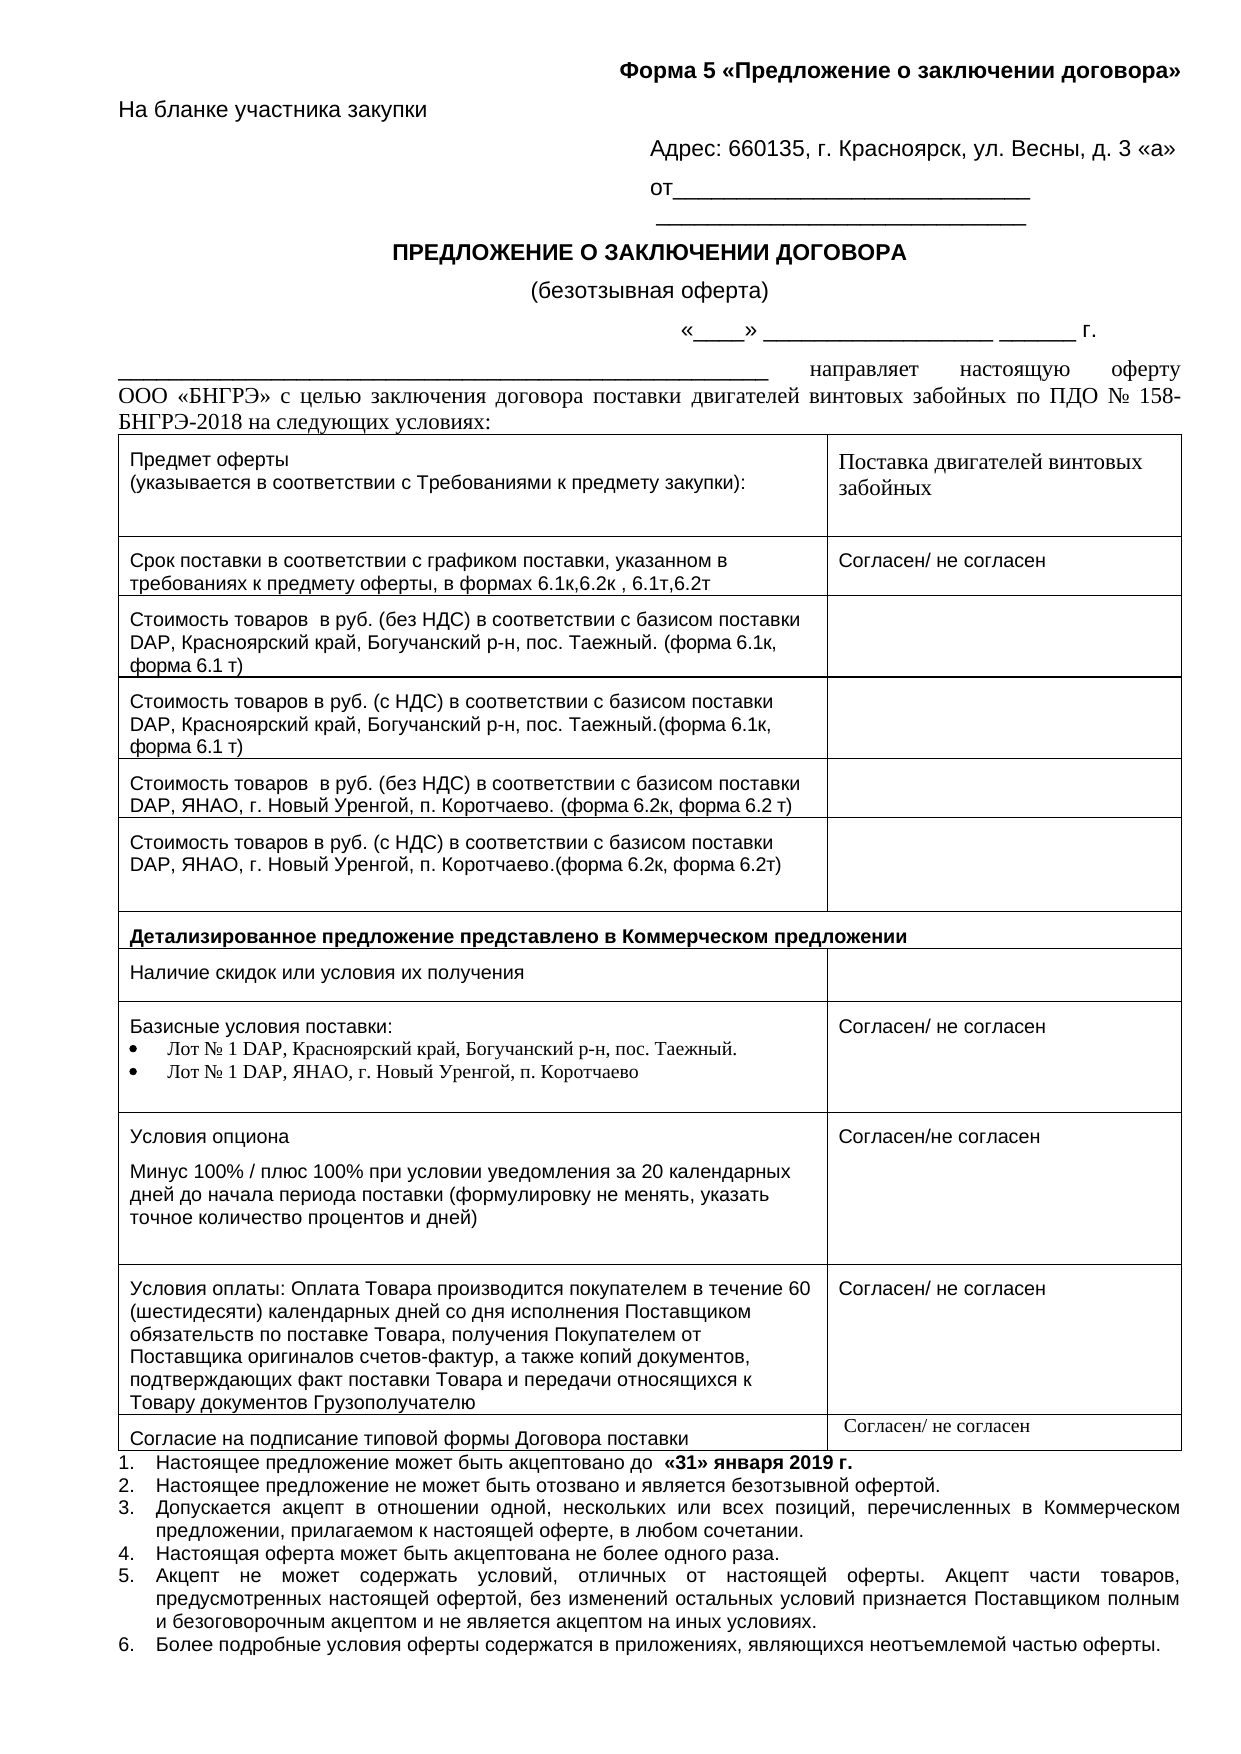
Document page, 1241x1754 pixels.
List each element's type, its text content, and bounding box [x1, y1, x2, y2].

table_cell Условия оплаты: Оплата Товара производится покупателем в течение 60 (шестидесяти) календарных дней со дня исполнения Поставщиком обязательств по поставке Товара, получения Покупателем от Поставщика оригиналов счетов-фактур, а также копий документов, подтверждающих факт поставки Товара и передачи относящихся к Товару документов Грузополучателю [119, 1265, 827, 1413]
text ПРЕДЛОЖЕНИЕ О ЗАКЛЮЧЕНИИ ДОГОВОРА [118, 239, 1181, 265]
table_cell [828, 596, 1181, 676]
text На бланке участника закупки [118, 96, 1181, 122]
table_cell Условия опциона Минус 100% / плюс 100% при условии уведомления за 20 календарных дней до начала периода поставки (формулировку не менять, указать точное количество процентов и дней) [119, 1113, 827, 1264]
table_cell Стоимость товаров в руб. (без НДС) в соответствии с базисом поставки DAP, ЯНАО, г. Новый Уренгой, п. Коротчаево. (форма 6.2к, форма 6.2 т) [119, 759, 827, 817]
table_cell Базисные условия поставки: Лот № 1 DAP, Красноярский край, Богучанский р-н, пос. Таежный. Лот № 1 DAP, ЯНАО, г. Новый Уренгой, п. Коротчаево [119, 1002, 827, 1112]
table_cell Согласен/ не согласен [828, 1415, 1181, 1450]
table_header Поставка двигателей винтовых забойных [828, 435, 1181, 536]
list Допускается акцепт в отношении одной, нескольких или всех позиций, перечисленных в Коммерческом предложении, прилагаемом к настоящей оферте, в любом сочетании. [118, 1496, 1181, 1542]
table_cell Согласие на подписание типовой формы Договора поставки [119, 1415, 827, 1450]
table_cell Согласен/ не согласен [828, 1265, 1181, 1413]
text Форма 5 «Предложение о заключении договора» [118, 57, 1181, 83]
text (безотзывная оферта) [118, 277, 1181, 304]
table_cell Согласен/ не согласен [828, 1002, 1181, 1112]
text Адрес: 660135, г. Красноярск, ул. Весны, д. 3 «а» [650, 134, 1181, 161]
list Настоящая оферта может быть акцептована не более одного раза. [118, 1542, 1181, 1564]
table_cell Согласен/ не согласен [828, 537, 1181, 595]
table_cell Срок поставки в соответствии с графиком поставки, указанном в требованиях к предмету оферты, в формах 6.1к,6.2к , 6.1т,6.2т [119, 537, 827, 595]
table_cell [828, 678, 1181, 758]
table_cell Наличие скидок или условия их получения [119, 949, 827, 1001]
list Более подробные условия оферты содержатся в приложениях, являющихся неотъемлемой частью оферты. [118, 1632, 1181, 1655]
text ___________________________________________________ направляет настоящую оферту ООО «БНГРЭ» с целью заключения договора поставки двигателей винтовых забойных по ПДО № 158-БНГРЭ-2018 на следующих условиях: [118, 355, 1181, 434]
table_cell Детализированное предложение представлено в Коммерческом предложении [119, 912, 1181, 947]
table_cell [828, 949, 1181, 1001]
list Акцепт не может содержать условий, отличных от настоящей оферты. Акцепт части товаров, предусмотренных настоящей офертой, без изменений остальных условий признается Поставщиком полным и безоговорочным акцептом и не является акцептом на иных условиях. [118, 1564, 1181, 1632]
table_cell Согласен/не согласен [828, 1113, 1181, 1264]
text от____________________________ _____________________________ [650, 173, 1181, 226]
list Настоящее предложение может быть акцептовано до «31» января 2019 г. [118, 1451, 1181, 1473]
table_header Предмет оферты (указывается в соответствии с Требованиями к предмету закупки): [119, 435, 827, 536]
table_cell Стоимость товаров в руб. (с НДС) в соответствии с базисом поставки DAP, Красноярский край, Богучанский р-н, пос. Таежный.(форма 6.1к, форма 6.1 т) [119, 678, 827, 758]
table_cell [828, 759, 1181, 817]
table_cell Стоимость товаров в руб. (с НДС) в соответствии с базисом поставки DAP, ЯНАО, г. Новый Уренгой, п. Коротчаево.(форма 6.2к, форма 6.2т) [119, 818, 827, 911]
table_cell Стоимость товаров в руб. (без НДС) в соответствии с базисом поставки DAP, Красноярский край, Богучанский р-н, пос. Таежный. (форма 6.1к, форма 6.1 т) [119, 596, 827, 676]
table_cell [828, 818, 1181, 911]
list Настоящее предложение не может быть отозвано и является безотзывной офертой. [118, 1473, 1181, 1496]
text «____» __________________ ______ г. [681, 316, 1181, 343]
